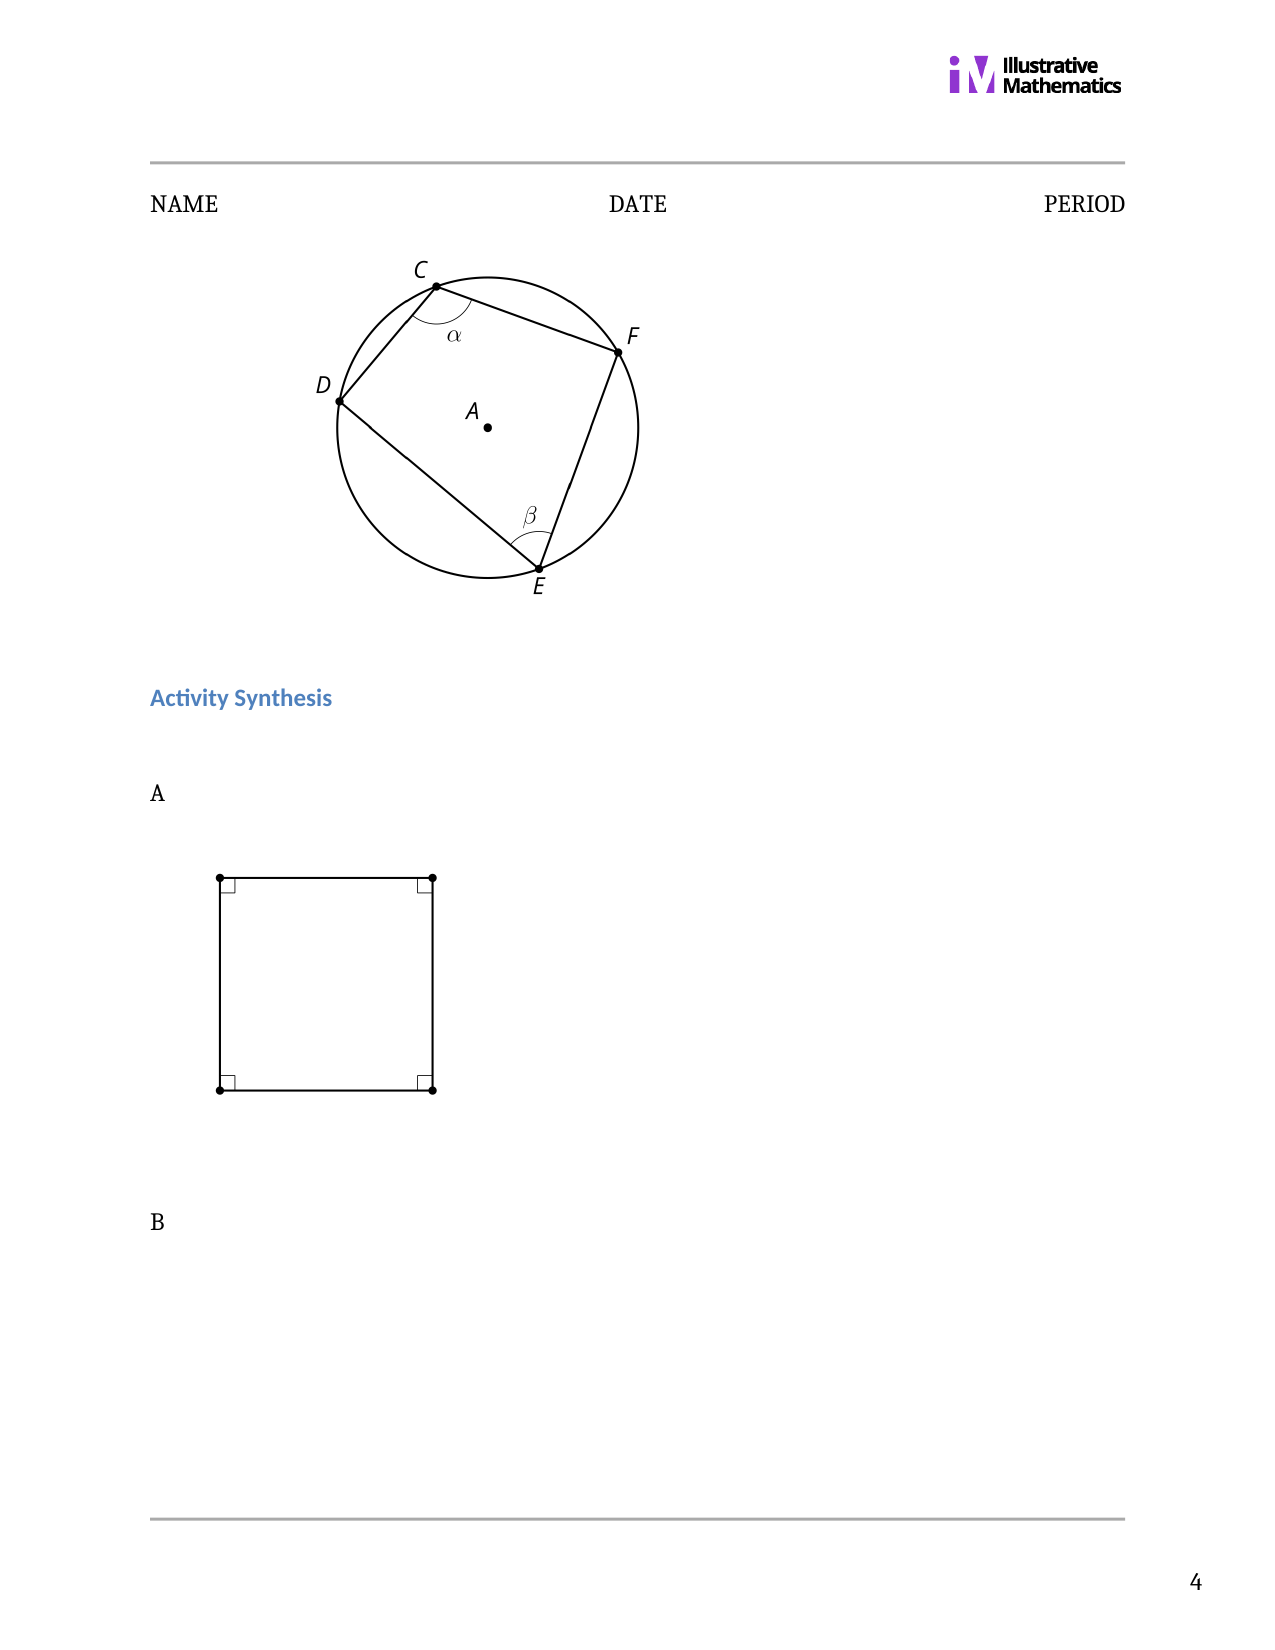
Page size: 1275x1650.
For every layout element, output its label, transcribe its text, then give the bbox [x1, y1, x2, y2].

picture [243, 247, 732, 608]
text A [150, 779, 1125, 808]
picture [949, 55, 1121, 93]
picture [168, 826, 484, 1142]
text B [150, 1208, 1125, 1236]
subtitle Activity Synthesis [150, 682, 1125, 713]
